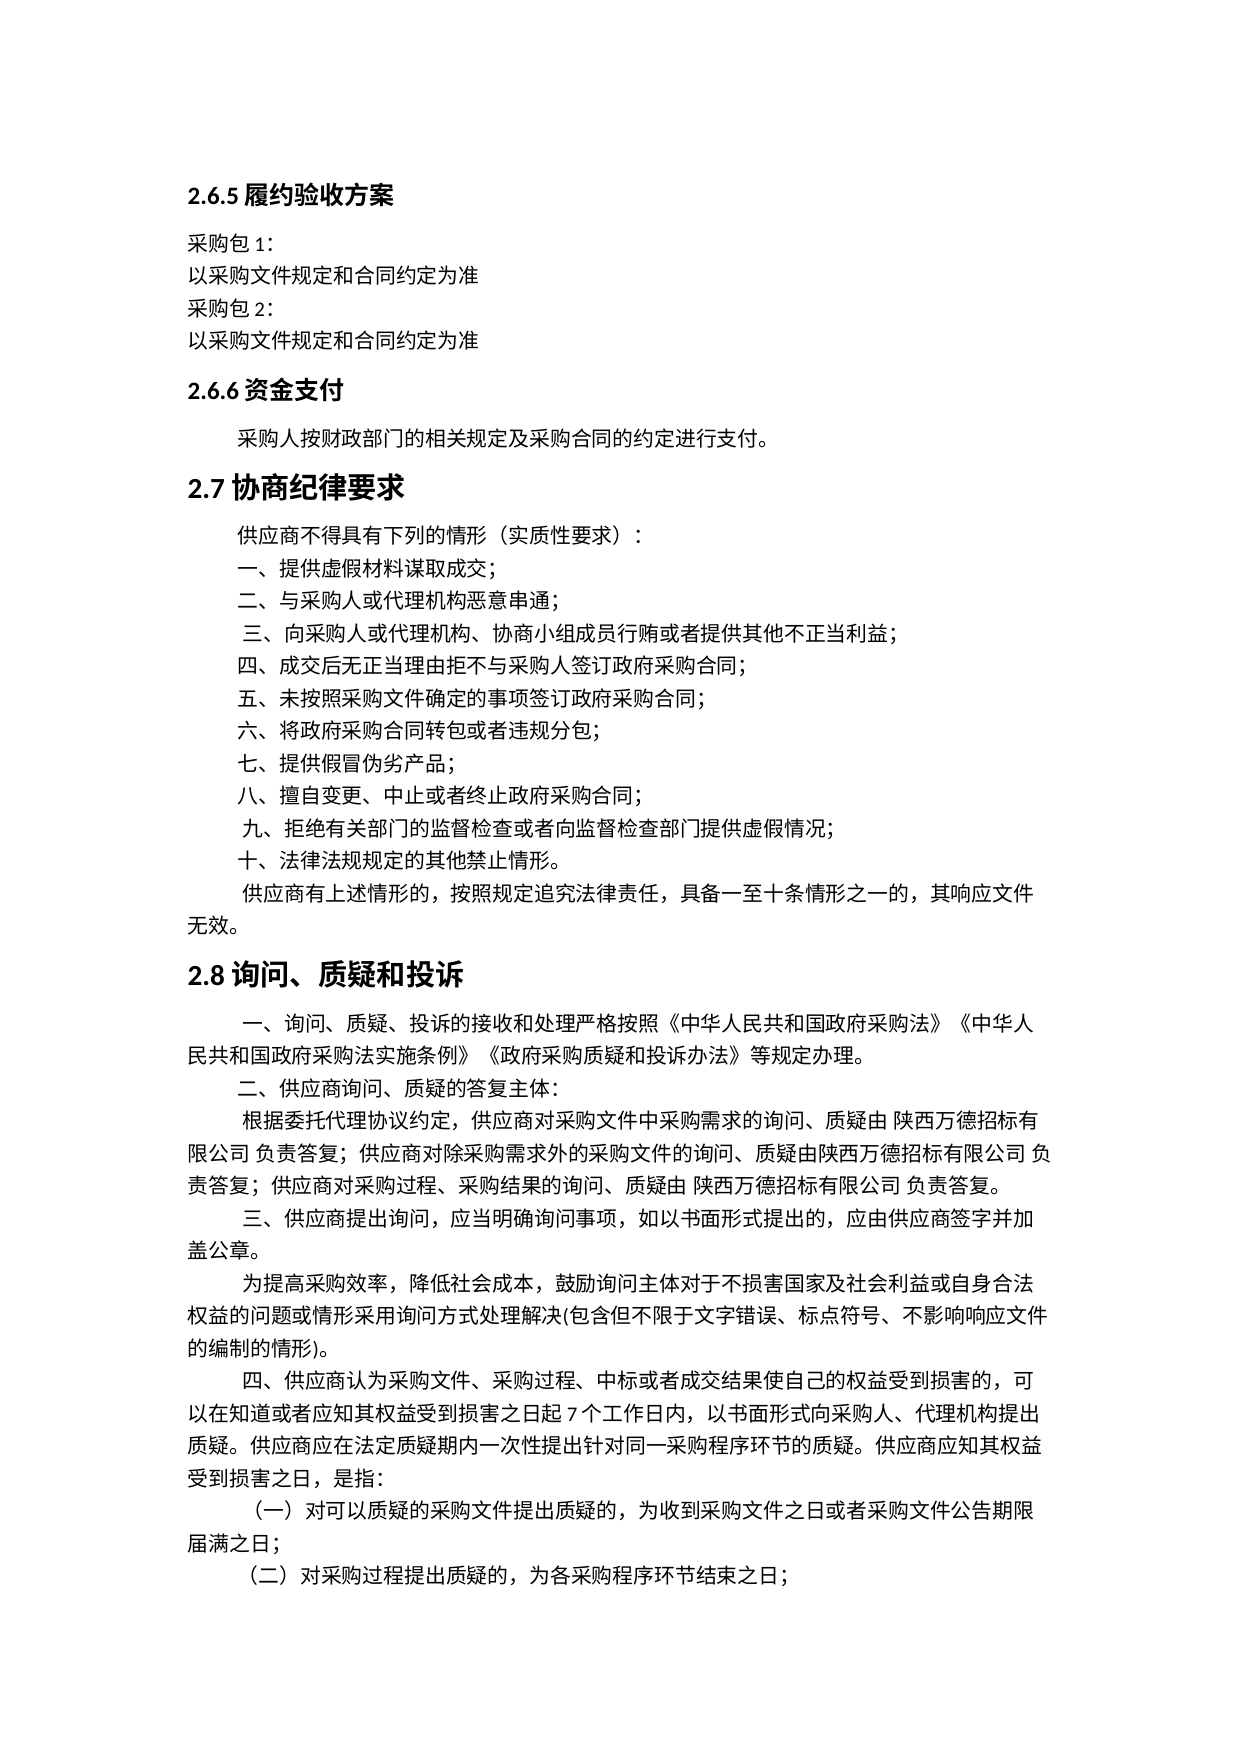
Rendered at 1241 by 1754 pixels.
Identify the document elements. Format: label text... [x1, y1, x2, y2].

text 根据委托代理协议约定，供应商对采购文件中采购需求的询问、质疑由 陕西万德招标有限公司 负责答复；供应商对除采购需求外的采购文件的询问、质疑由陕西万德招标有限公司 负责答复；供应商对采购过程、采购结果的询问、质疑由 陕西万德招标有限公司 负责答复。 [187, 1104, 1053, 1202]
text 2.7协商纪律要求 [187, 454, 1053, 519]
text 七、提供假冒伪劣产品； [187, 747, 1053, 779]
text 采购包1： [187, 227, 1053, 259]
text 一、提供虚假材料谋取成交； [187, 552, 1053, 584]
text 二、与采购人或代理机构恶意串通； [187, 584, 1053, 617]
text 四、供应商认为采购文件、采购过程、中标或者成交结果使自己的权益受到损害的，可以在知道或者应知其权益受到损害之日起7个工作日内，以书面形式向采购人、代理机构提出质疑。供应商应在法定质疑期内一次性提出针对同一采购程序环节的质疑。供应商应知其权益受到损害之日，是指： [187, 1364, 1053, 1494]
text 八、擅自变更、中止或者终止政府采购合同； [187, 779, 1053, 812]
text 供应商有上述情形的，按照规定追究法律责任，具备一至十条情形之一的，其响应文件无效。 [187, 877, 1053, 942]
text 六、将政府采购合同转包或者违规分包； [187, 714, 1053, 747]
text 一、询问、质疑、投诉的接收和处理严格按照《中华人民共和国政府采购法》《中华人民共和国政府采购法实施条例》《政府采购质疑和投诉办法》等规定办理。 [187, 1007, 1053, 1072]
text 三、供应商提出询问，应当明确询问事项，如以书面形式提出的，应由供应商签字并加盖公章。 [187, 1202, 1053, 1267]
text 2.6.6资金支付 [187, 357, 1053, 422]
text 二、供应商询问、质疑的答复主体： [187, 1072, 1053, 1104]
text （二）对采购过程提出质疑的，为各采购程序环节结束之日； [187, 1559, 1053, 1592]
text 为提高采购效率，降低社会成本，鼓励询问主体对于不损害国家及社会利益或自身合法权益的问题或情形采用询问方式处理解决(包含但不限于文字错误、标点符号、不影响响应文件的编制的情形)。 [187, 1267, 1053, 1364]
text 四、成交后无正当理由拒不与采购人签订政府采购合同； [187, 649, 1053, 682]
text 2.6.5履约验收方案 [187, 162, 1053, 227]
text 以采购文件规定和合同约定为准 [187, 259, 1053, 292]
text 2.8询问、质疑和投诉 [187, 942, 1053, 1007]
text （一）对可以质疑的采购文件提出质疑的，为收到采购文件之日或者采购文件公告期限届满之日； [187, 1494, 1053, 1559]
text 九、拒绝有关部门的监督检查或者向监督检查部门提供虚假情况； [187, 812, 1053, 844]
text 采购包2： [187, 292, 1053, 324]
text 五、未按照采购文件确定的事项签订政府采购合同； [187, 682, 1053, 714]
text 三、向采购人或代理机构、协商小组成员行贿或者提供其他不正当利益； [187, 617, 1053, 649]
text 供应商不得具有下列的情形（实质性要求）： [187, 519, 1053, 552]
text 采购人按财政部门的相关规定及采购合同的约定进行支付。 [187, 422, 1053, 454]
text 十、法律法规规定的其他禁止情形。 [187, 844, 1053, 877]
text 以采购文件规定和合同约定为准 [187, 324, 1053, 357]
